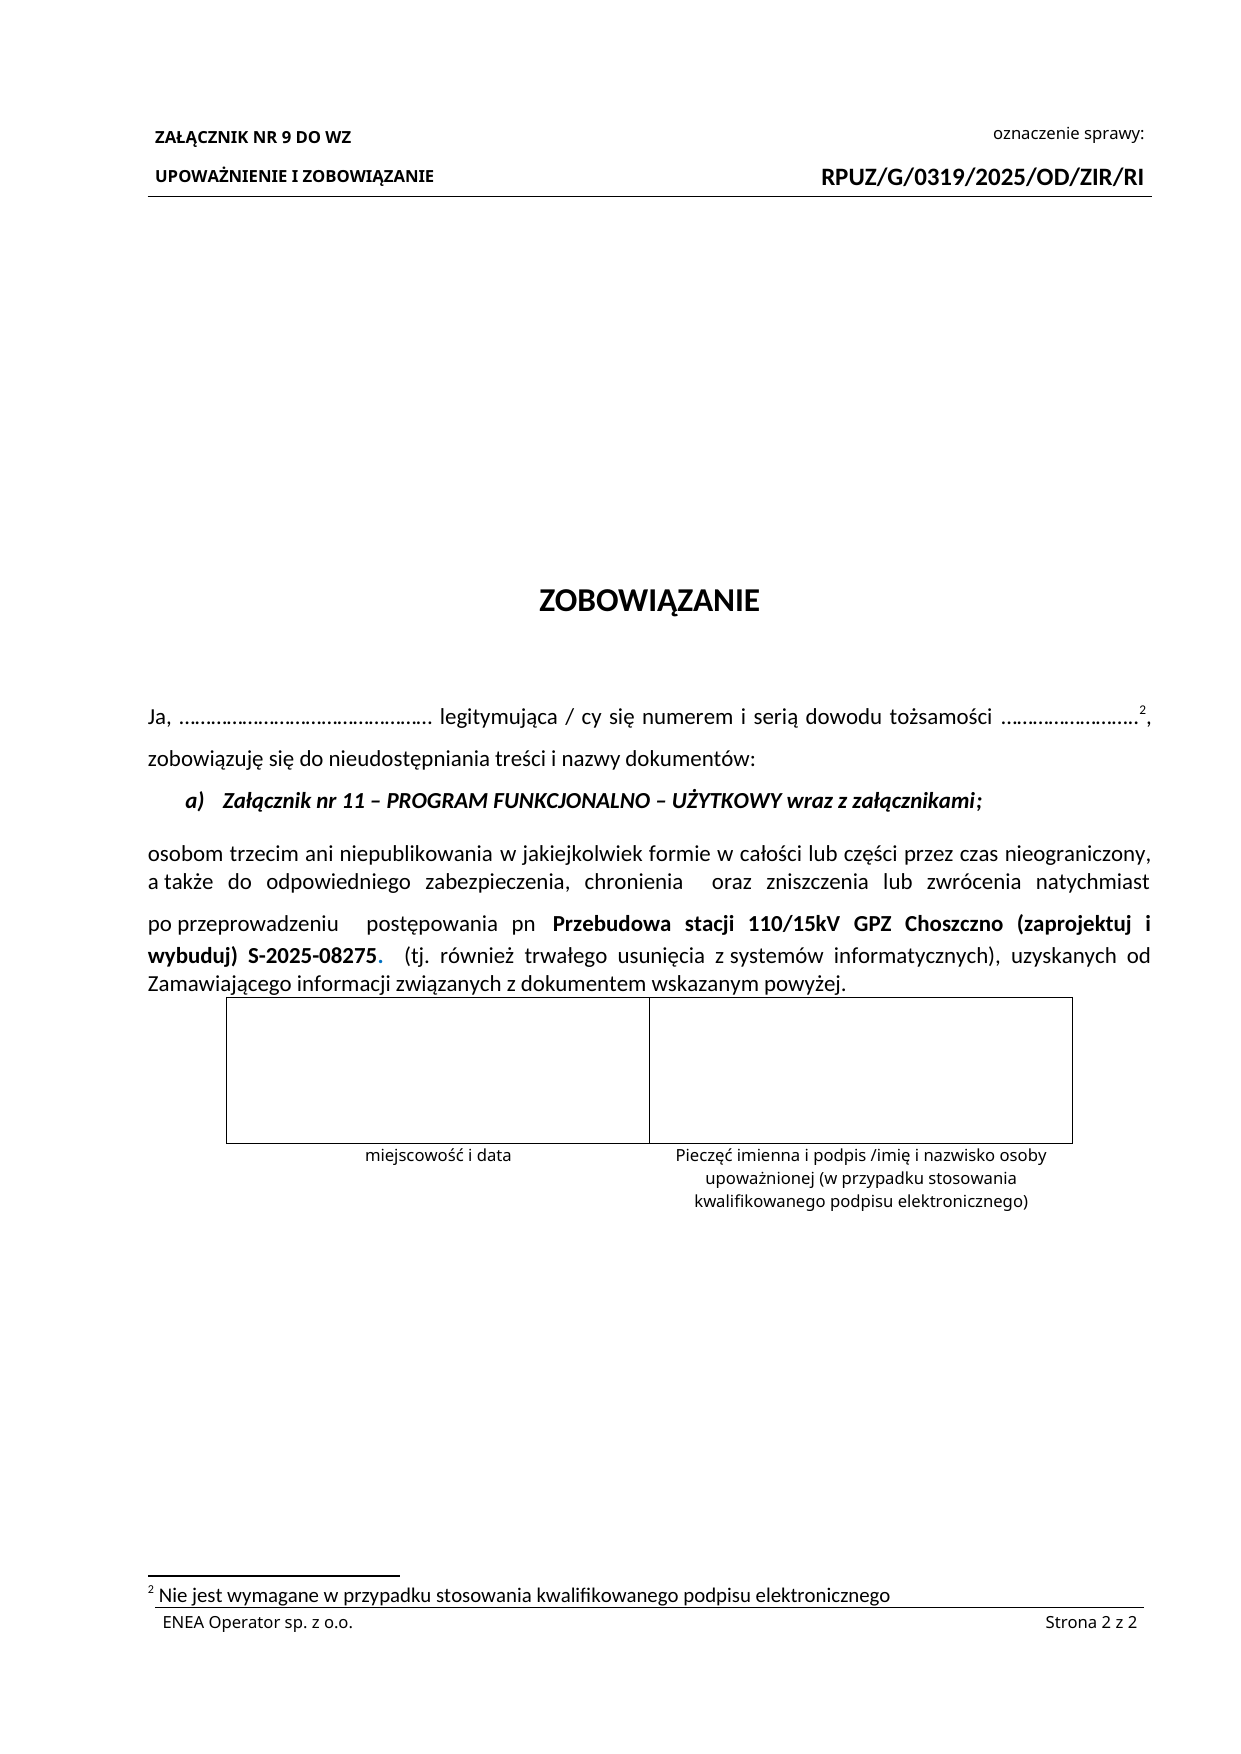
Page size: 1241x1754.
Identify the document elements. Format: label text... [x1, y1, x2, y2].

table_cell miejscowość i data [227, 1144, 649, 1218]
text ZOBOWIĄZANIE [148, 579, 1152, 620]
text Ja, ………………………………………… legitymująca / cy się numerem i serią dowodu tożsamości …………………….., zobowiązuję się do nieudostępniania treści i nazwy dokumentów: [148, 702, 1152, 772]
table_header [650, 998, 1072, 1143]
text osobom trzecim ani niepublikowania w jakiejkolwiek formie w całości lub części przez czas nieograniczony, a także do odpowiedniego zabezpieczenia, chronienia oraz zniszczenia lub zwrócenia natychmiast po przeprowadzeniu postępowania pn Przebudowa stacji 110/15kV GPZ Choszczno (zaprojektuj i wybuduj) S-2025-08275. (tj. również trwałego usunięcia z systemów informatycznych), uzyskanych od Zamawiającego informacji związanych z dokumentem wskazanym powyżej. [148, 839, 1152, 997]
table_cell Pieczęć imienna i podpis /imię i nazwisko osoby upoważnionej (w przypadku stosowania kwalifikowanego podpisu elektronicznego) [650, 1144, 1072, 1218]
list Załącznik nr 11 – PROGRAM FUNKCJONALNO – UŻYTKOWY wraz z załącznikami; [185, 786, 1152, 814]
table_header [227, 998, 649, 1143]
